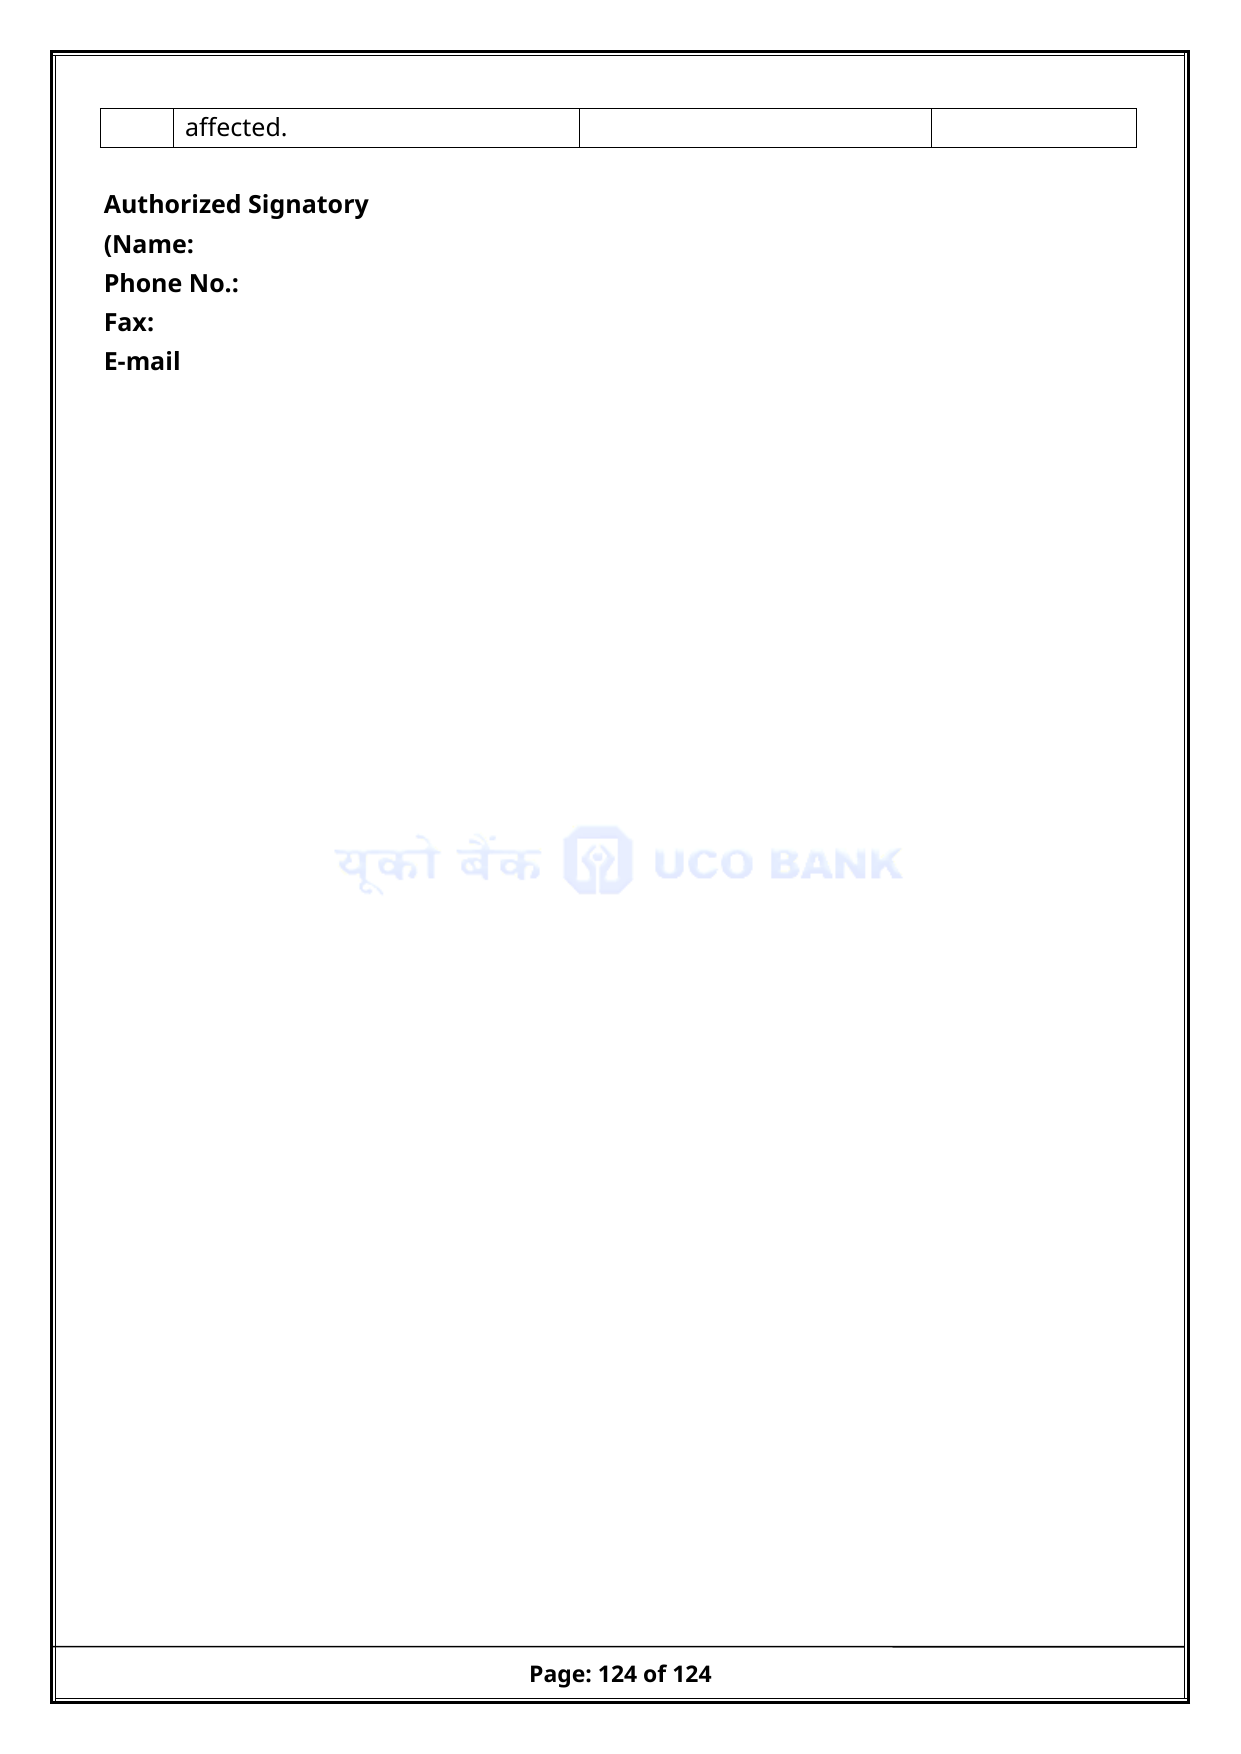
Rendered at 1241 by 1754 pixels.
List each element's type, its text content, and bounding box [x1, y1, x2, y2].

text (Name: [103, 226, 1137, 260]
text E-mail [103, 344, 1137, 378]
table_cell [932, 109, 1136, 147]
text Fax: [103, 305, 1137, 339]
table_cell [174, 109, 579, 147]
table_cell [580, 109, 931, 147]
text Authorized Signatory [103, 187, 1137, 221]
table_cell 13. [101, 109, 173, 147]
text Phone No.: [103, 266, 1137, 299]
